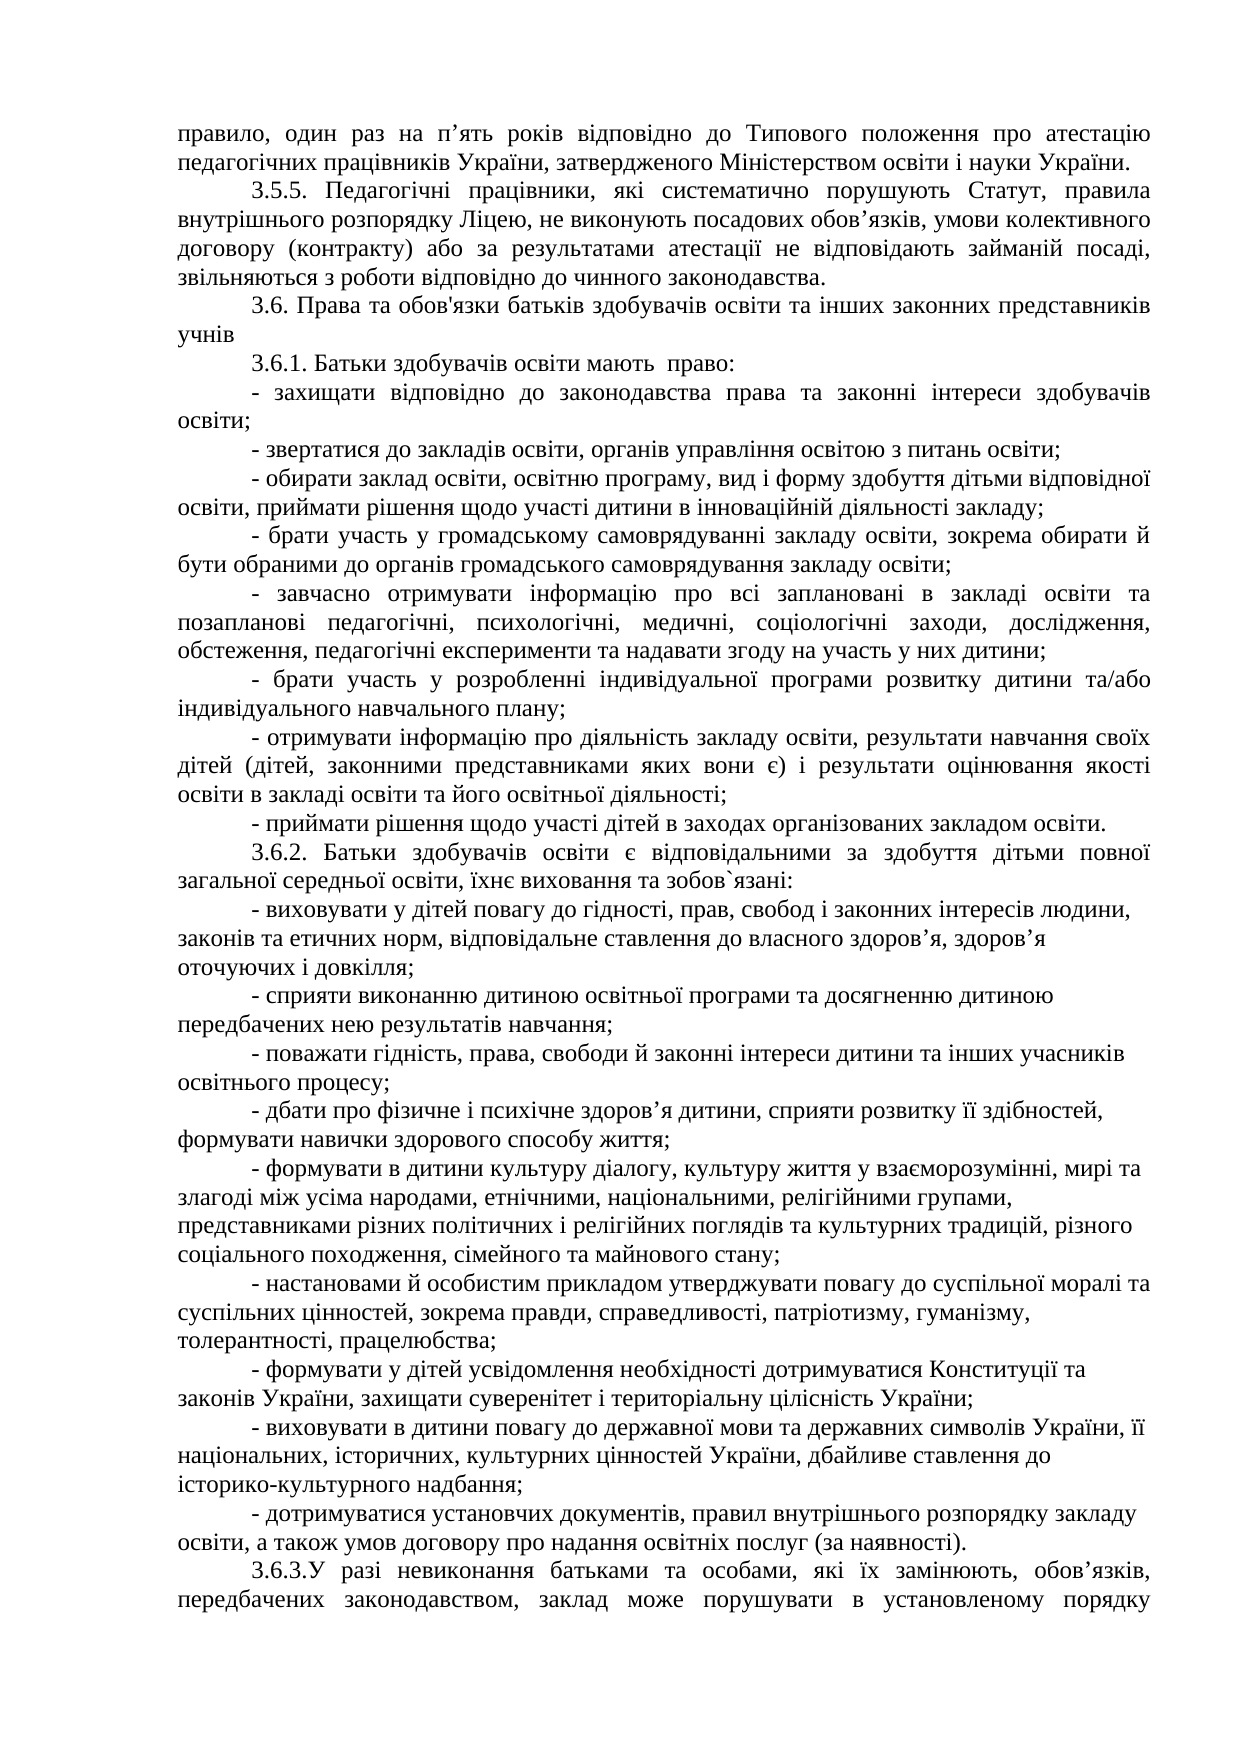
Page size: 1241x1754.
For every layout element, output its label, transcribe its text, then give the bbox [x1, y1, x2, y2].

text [177, 118, 1152, 176]
text 3.6.1. Батьки здобувачів освіти мають право: [177, 348, 1152, 377]
text 3.6.2. Батьки здобувачів освіти є відповідальними за здобуття дітьми повної загальної середньої освіти, їхнє виховання та зобов`язані: [177, 837, 1152, 894]
text - формувати в дитини культуру діалогу, культуру життя у взаєморозумінні, мирі та злагоді між усіма народами, етнічними, національними, релігійними групами, представниками різних політичних і релігійних поглядів та культурних традицій, різного соціального походження, сімейного та майнового стану; [177, 1153, 1152, 1268]
text - сприяти виконанню дитиною освітньої програми та досягненню дитиною передбачених нею результатів навчання; [177, 981, 1152, 1038]
text - брати участь у розробленні індивідуальної програми розвитку дитини та/або індивідуального навчального плану; [177, 664, 1152, 722]
text 3.6. Права та обов'язки батьків здобувачів освіти та інших законних представників учнів [177, 291, 1152, 348]
text - поважати гідність, права, свободи й законні інтереси дитини та інших учасників освітнього процесу; [177, 1038, 1152, 1096]
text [177, 1556, 1152, 1613]
text - отримувати інформацію про діяльність закладу освіти, результати навчання своїх дітей (дітей, законними представниками яких вони є) і результати оцінювання якості освіти в закладі освіти та його освітньої діяльності; [177, 722, 1152, 808]
text - брати участь у громадському самоврядуванні закладу освіти, зокрема обирати й бути обраними до органів громадського самоврядування закладу освіти; [177, 521, 1152, 578]
text - виховувати у дітей повагу до гідності, прав, свобод і законних інтересів людини, законів та етичних норм, відповідальне ставлення до власного здоров’я, здоров’я оточуючих і довкілля; [177, 894, 1152, 981]
text - настановами й особистим прикладом утверджувати повагу до суспільної моралі та суспільних цінностей, зокрема правди, справедливості, патріотизму, гуманізму, толерантності, працелюбства; [177, 1268, 1152, 1354]
text - виховувати в дитини повагу до державної мови та державних символів України, її національних, історичних, культурних цінностей України, дбайливе ставлення до історико-культурного надбання; [177, 1412, 1152, 1498]
text - завчасно отримувати інформацію про всі заплановані в закладі освіти та позапланові педагогічні, психологічні, медичні, соціологічні заходи, дослідження, обстеження, педагогічні експерименти та надавати згоду на участь у них дитини; [177, 578, 1152, 664]
text - звертатися до закладів освіти, органів управління освітою з питань освіти; [177, 434, 1152, 463]
text - формувати у дітей усвідомлення необхідності дотримуватися Конституції та законів України, захищати суверенітет і територіальну цілісність України; [177, 1354, 1152, 1412]
text 3.5.5. Педагогічні працівники, які систематично порушують Статут, правила внутрішнього розпорядку Ліцею, не виконують посадових обов’язків, умови колективного договору (контракту) або за результатами атестації не відповідають займаній посаді, звільняються з роботи відповідно до чинного законодавства. [177, 176, 1152, 291]
text - обирати заклад освіти, освітню програму, вид і форму здобуття дітьми відповідної освіти, приймати рішення щодо участі дитини в інноваційній діяльності закладу; [177, 463, 1152, 521]
text - захищати відповідно до законодавства права та законні інтереси здобувачів освіти; [177, 377, 1152, 434]
text - приймати рішення щодо участі дітей в заходах організованих закладом освіти. [177, 808, 1152, 837]
text - дотримуватися установчих документів, правил внутрішнього розпорядку закладу освіти, а також умов договору про надання освітніх послуг (за наявності). [177, 1498, 1152, 1556]
text - дбати про фізичне і психічне здоров’я дитини, сприяти розвитку її здібностей, формувати навички здорового способу життя; [177, 1096, 1152, 1153]
